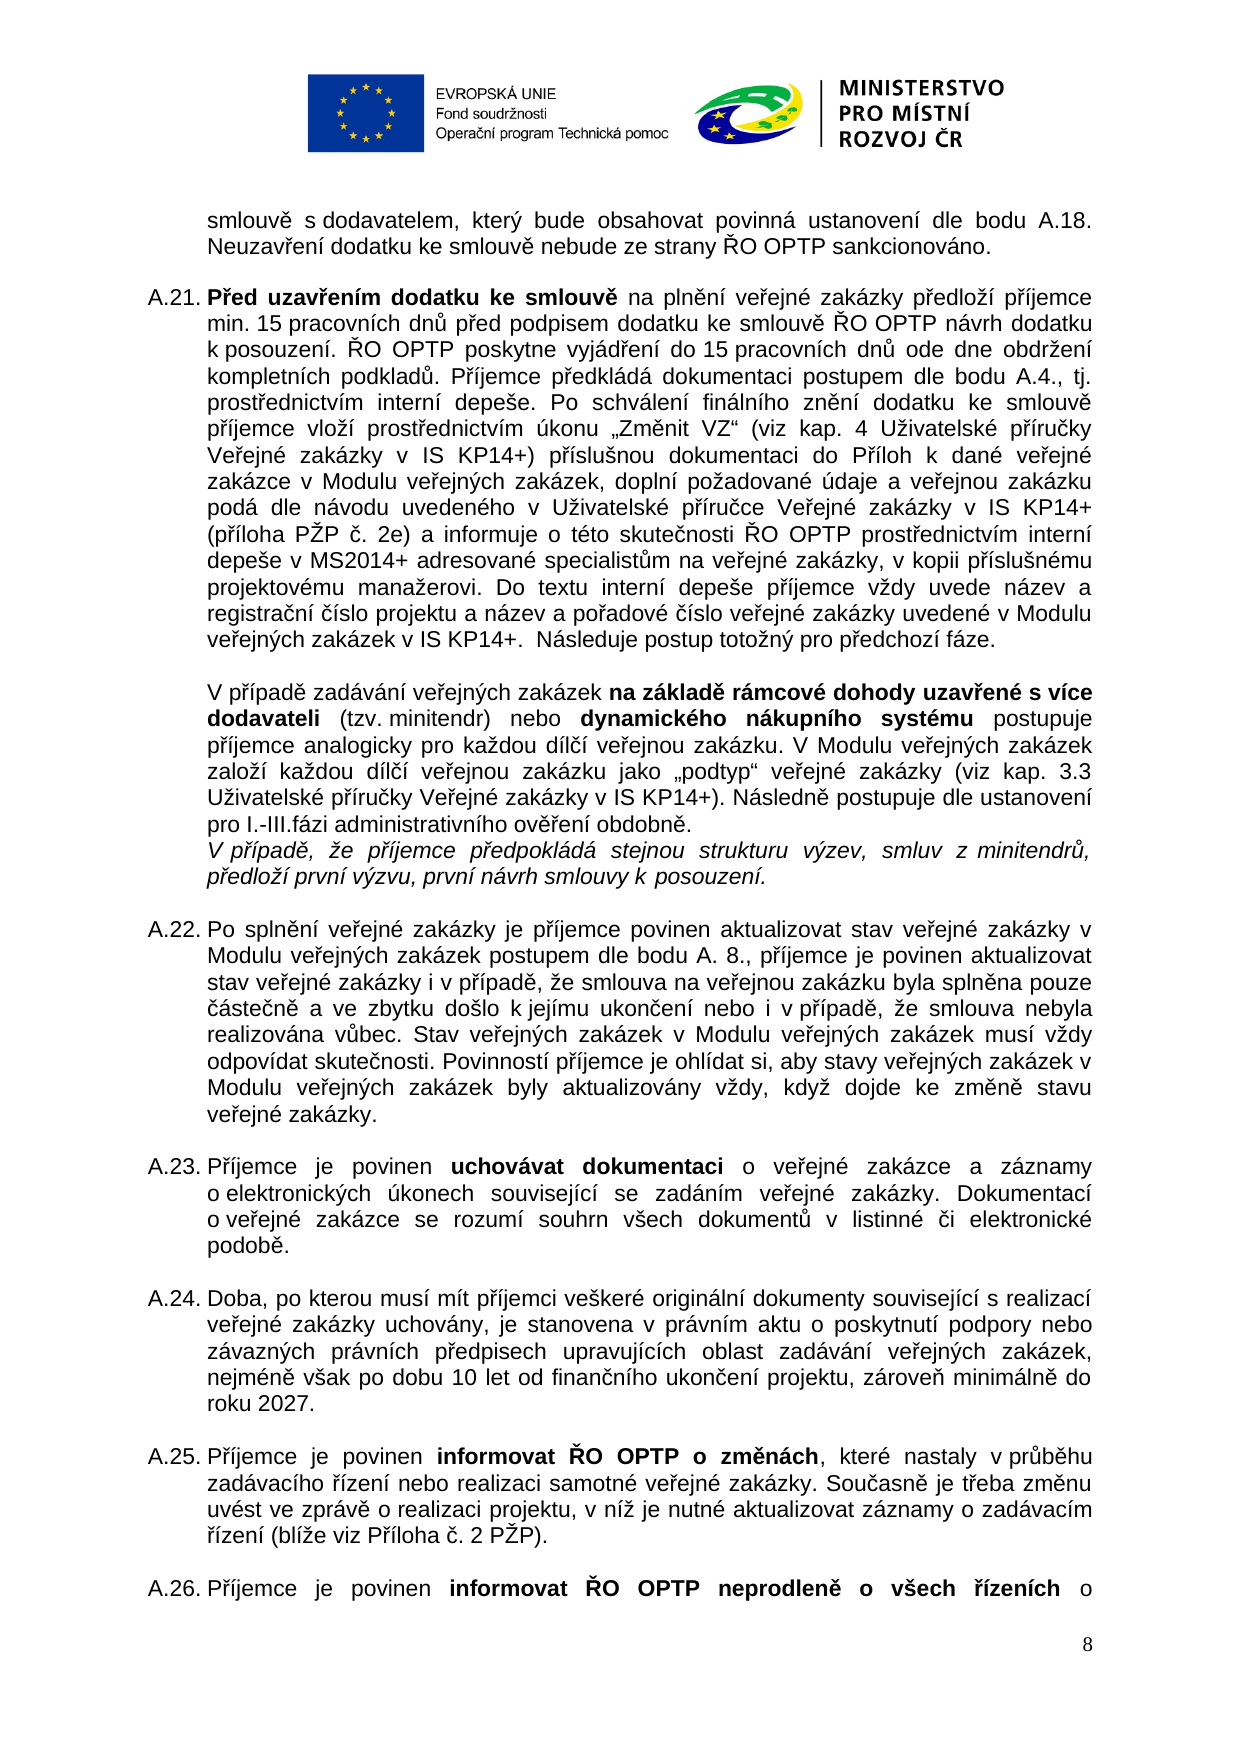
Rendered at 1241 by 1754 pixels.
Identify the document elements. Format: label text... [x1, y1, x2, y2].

text V případě zadávání veřejných zakázek na základě rámcové dohody uzavřené s více dodavateli (tzv. minitendr) nebo dynamického nákupního systému postupuje příjemce analogicky pro každou dílčí veřejnou zakázku. V Modulu veřejných zakázek založí každou dílčí veřejnou zakázku jako „podtyp“ veřejné zakázky (viz kap. 3.3 Uživatelské příručky Veřejné zakázky v IS KP14+). Následně postupuje dle ustanovení pro I.-III.fázi administrativního ověření obdobně. [207, 679, 1092, 837]
list Po splnění veřejné zakázky je příjemce povinen aktualizovat stav veřejné zakázky v Modulu veřejných zakázek postupem dle bodu A. 8., příjemce je povinen aktualizovat stav veřejné zakázky i v případě, že smlouva na veřejnou zakázku byla splněna pouze částečně a ve zbytku došlo k jejímu ukončení nebo i v případě, že smlouva nebyla realizována vůbec. Stav veřejných zakázek v Modulu veřejných zakázek musí vždy odpovídat skutečnosti. Povinností příjemce je ohlídat si, aby stavy veřejných zakázek v Modulu veřejných zakázek byly aktualizovány vždy, když dojde ke změně stavu veřejné zakázky. [148, 916, 1092, 1127]
list Doba, po kterou musí mít příjemci veškeré originální dokumenty související s realizací veřejné zakázky uchovány, je stanovena v právním aktu o poskytnutí podpory nebo závazných právních předpisech upravujících oblast zadávání veřejných zakázek, nejméně však po dobu 10 let od finančního ukončení projektu, zároveň minimálně do roku 2027. [148, 1285, 1092, 1417]
list Příjemce je povinen uchovávat dokumentaci o veřejné zakázce a záznamy o elektronických úkonech související se zadáním veřejné zakázky. Dokumentací o veřejné zakázce se rozumí souhrn všech dokumentů v listinné či elektronické podobě. [148, 1153, 1092, 1259]
list Před uzavřením dodatku ke smlouvě na plnění veřejné zakázky předloží příjemce min. 15 pracovních dnů před podpisem dodatku ke smlouvě ŘO OPTP návrh dodatku k posouzení. ŘO OPTP poskytne vyjádření do 15 pracovních dnů ode dne obdržení kompletních podkladů. Příjemce předkládá dokumentaci postupem dle bodu A.4., tj. prostřednictvím interní depeše. Po schválení finálního znění dodatku ke smlouvě příjemce vloží prostřednictvím úkonu „Změnit VZ“ (viz kap. 4 Uživatelské příručky Veřejné zakázky v IS KP14+) příslušnou dokumentaci do Příloh k dané veřejné zakázce v Modulu veřejných zakázek, doplní požadované údaje a veřejnou zakázku podá dle návodu uvedeného v Uživatelské příručce Veřejné zakázky v IS KP14+ (příloha PŽP č. 2e) a informuje o této skutečnosti ŘO OPTP prostřednictvím interní depeše v MS2014+ adresované specialistům na veřejné zakázky, v kopii příslušnému projektovému manažerovi. Do textu interní depeše příjemce vždy uvede název a registrační číslo projektu a název a pořadové číslo veřejné zakázky uvedené v Modulu veřejných zakázek v IS KP14+. Následuje postup totožný pro předchozí fáze. [148, 283, 1092, 652]
list Příjemce je povinen informovat ŘO OPTP o změnách, které nastaly v průběhu zadávacího řízení nebo realizaci samotné veřejné zakázky. Současně je třeba změnu uvést ve zprávě o realizaci projektu, v níž je nutné aktualizovat záznamy o zadávacím řízení (blíže viz Příloha č. 2 PŽP). [148, 1443, 1092, 1548]
picture [282, 48, 1029, 178]
list V případě, že příjemce předpokládá stejnou strukturu výzev, smluv z minitendrů, předloží první výzvu, první návrh smlouvy k posouzení. [207, 837, 1092, 890]
